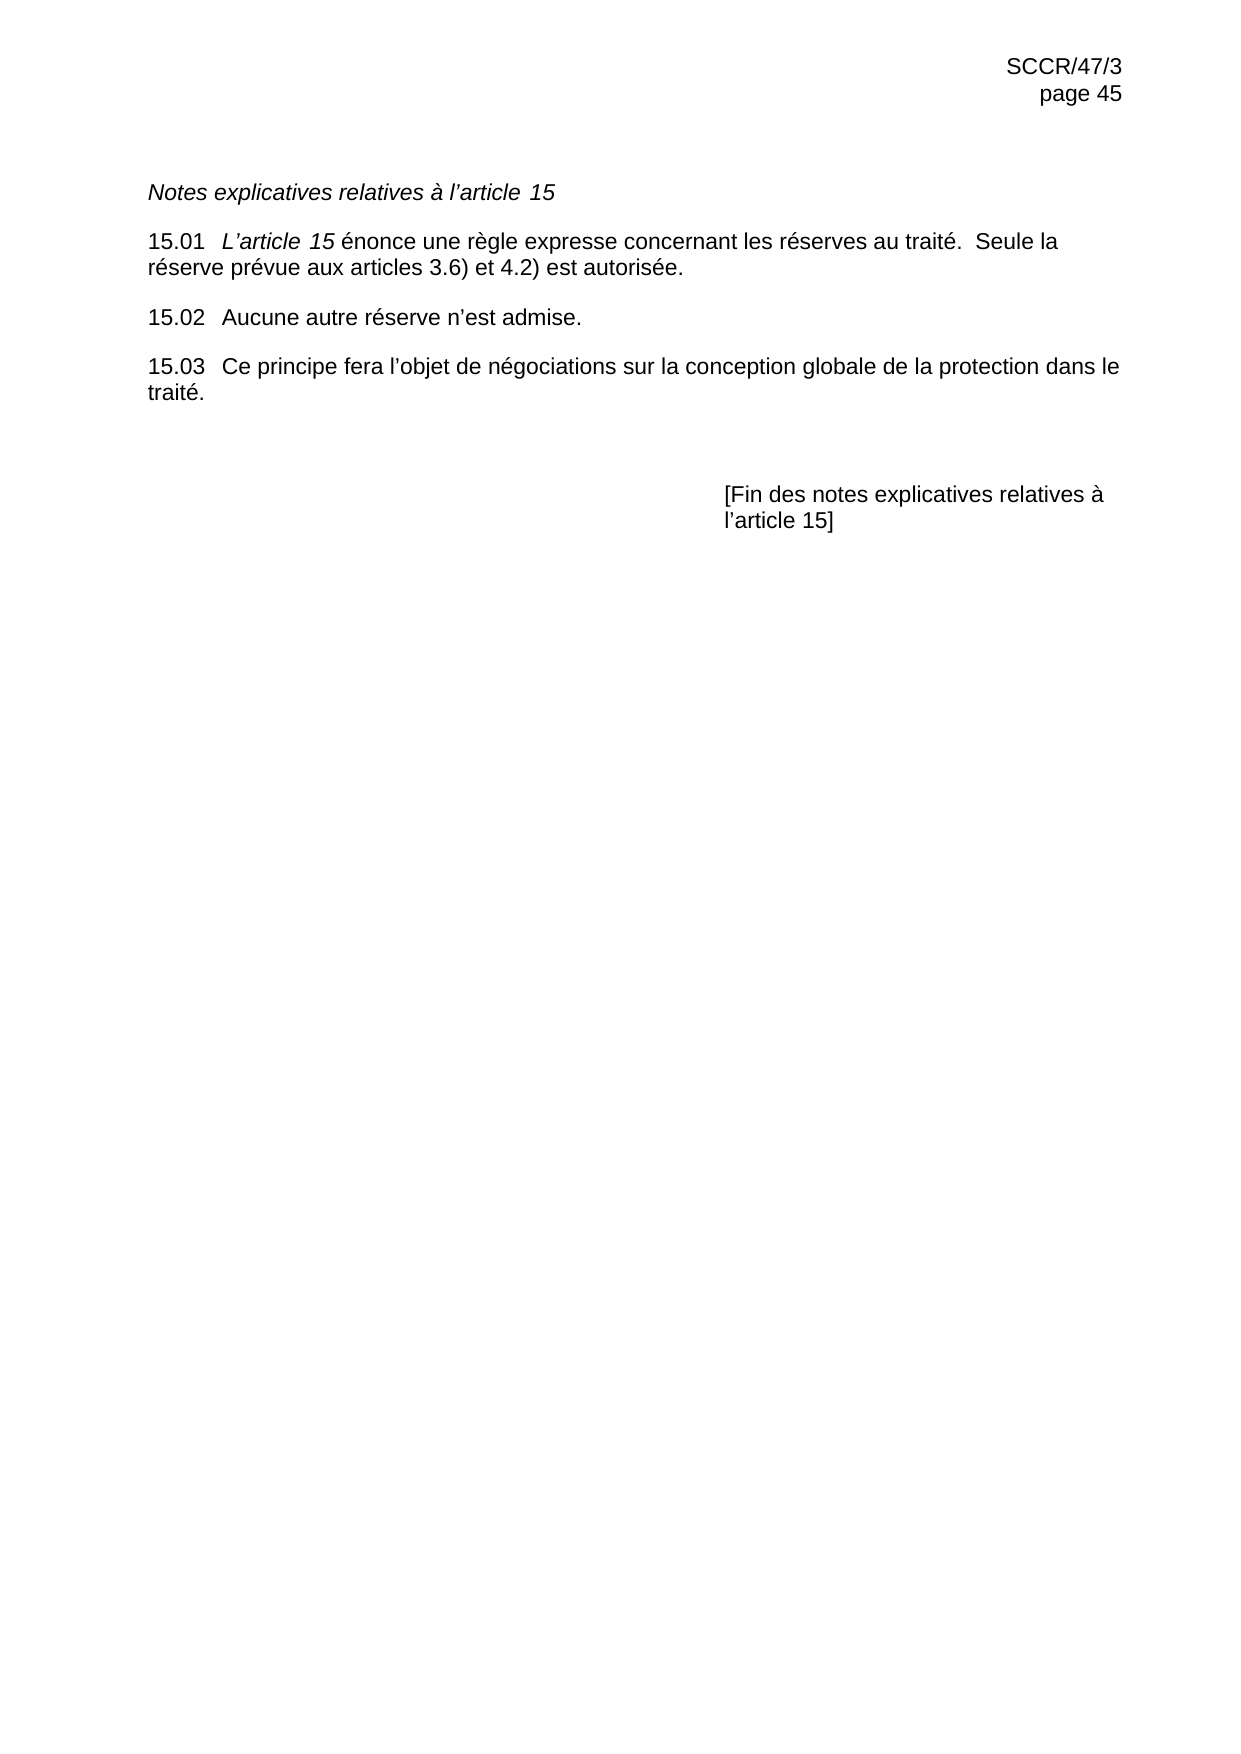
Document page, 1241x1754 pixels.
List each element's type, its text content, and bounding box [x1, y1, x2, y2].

text 15.03 Ce principe fera l’objet de négociations sur la conception globale de la protection dans le traité. [148, 353, 1122, 406]
text 15.02 Aucune autre réserve n’est admise. [148, 304, 1122, 330]
text 15.01 L’article 15 énonce une règle expresse concernant les réserves au traité. Seule la réserve prévue aux articles 3.6) et 4.2) est autorisée. [148, 228, 1122, 281]
text [Fin des notes explicatives relatives à l’article 15] [724, 481, 1122, 533]
subtitle Notes explicatives relatives à l’article 15 [148, 179, 1122, 205]
